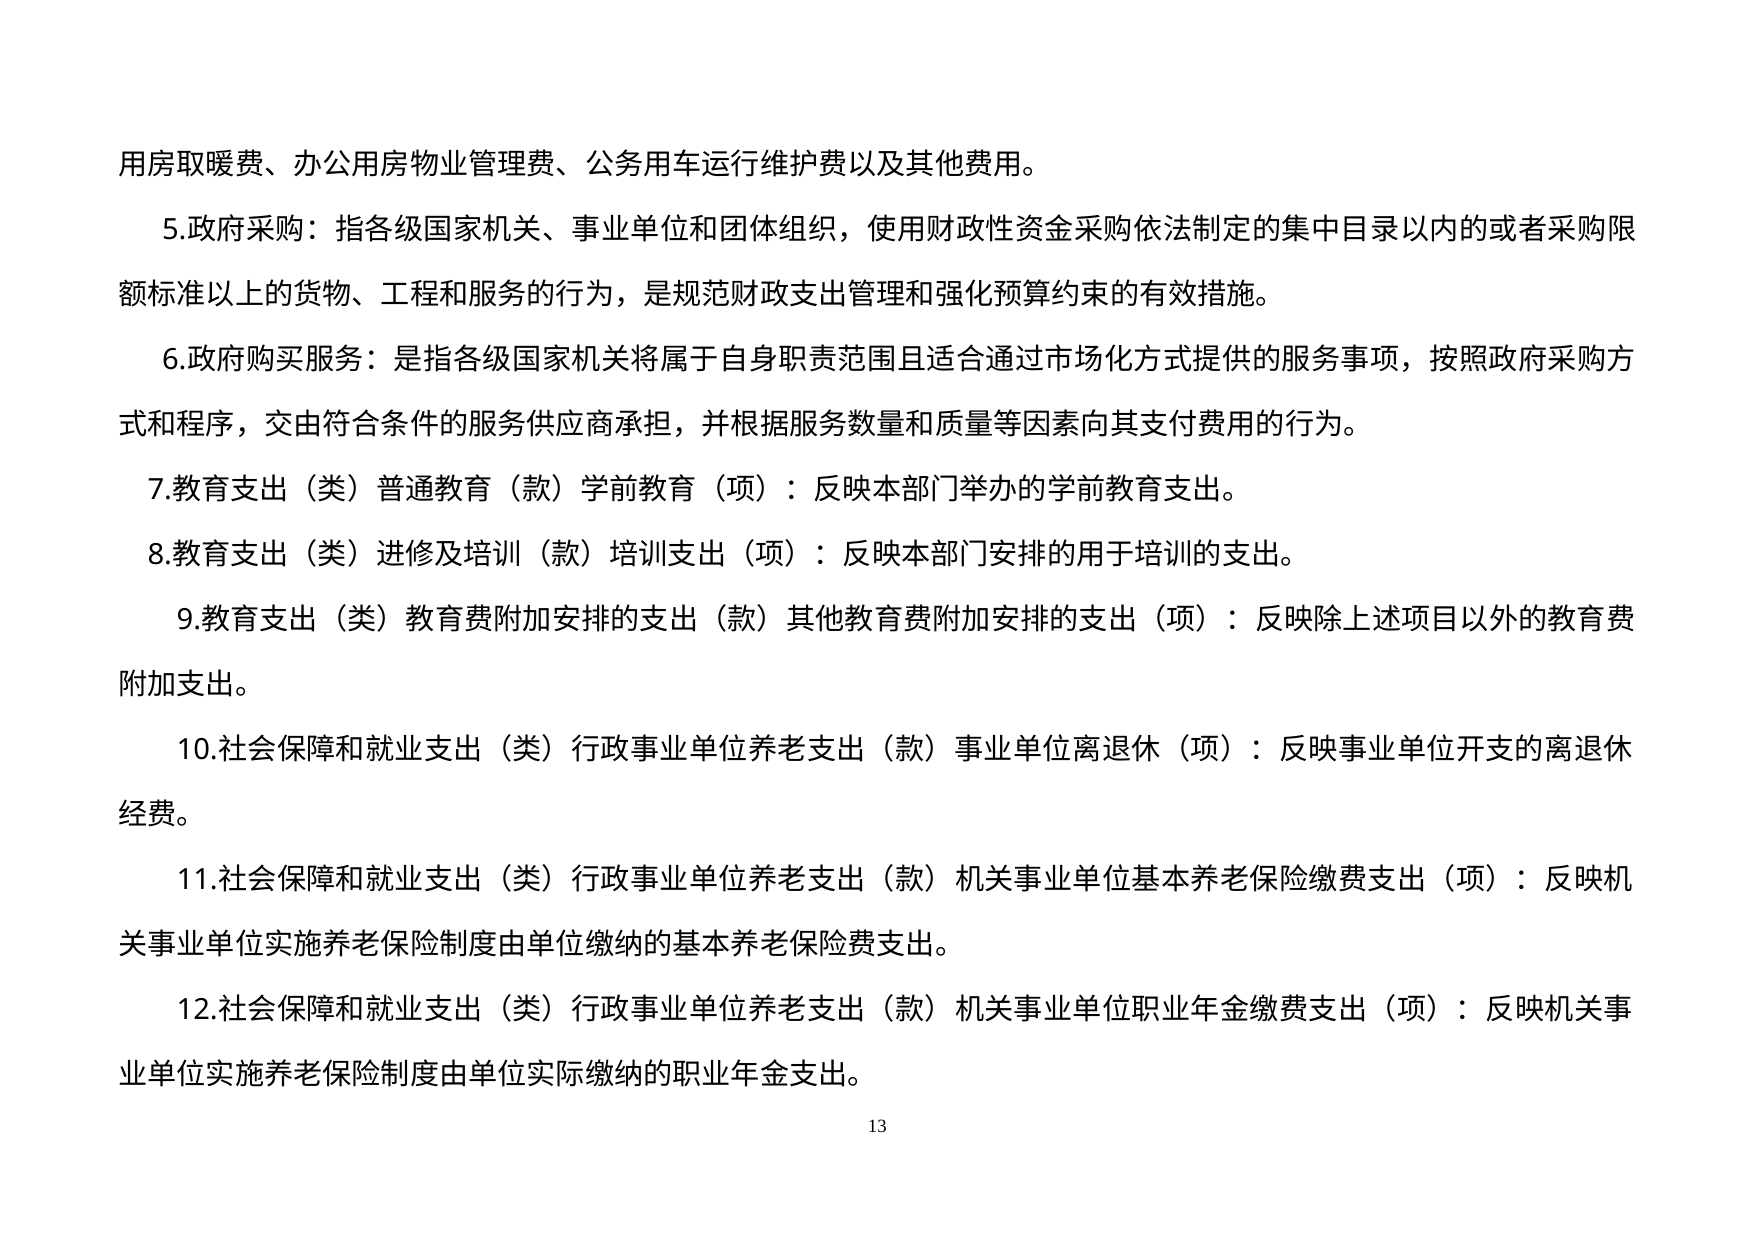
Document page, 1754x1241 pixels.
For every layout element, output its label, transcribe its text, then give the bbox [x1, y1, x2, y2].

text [118, 129, 1636, 194]
list 11.社会保障和就业支出（类）行政事业单位养老支出（款）机关事业单位基本养老保险缴费支出（项）：反映机关事业单位实施养老保险制度由单位缴纳的基本养老保险费支出。 [118, 844, 1636, 974]
list 7.教育支出（类）普通教育（款）学前教育（项）：反映本部门举办的学前教育支出。 [118, 454, 1636, 519]
list 9.教育支出（类）教育费附加安排的支出（款）其他教育费附加安排的支出（项）：反映除上述项目以外的教育费附加支出。 [118, 584, 1636, 714]
list 10.社会保障和就业支出（类）行政事业单位养老支出（款）事业单位离退休（项）：反映事业单位开支的离退休经费。 [118, 714, 1636, 844]
text 5.政府采购：指各级国家机关、事业单位和团体组织，使用财政性资金采购依法制定的集中目录以内的或者采购限额标准以上的货物、工程和服务的行为，是规范财政支出管理和强化预算约束的有效措施。 [118, 194, 1636, 324]
list 12.社会保障和就业支出（类）行政事业单位养老支出（款）机关事业单位职业年金缴费支出（项）：反映机关事业单位实施养老保险制度由单位实际缴纳的职业年金支出。 [118, 974, 1636, 1104]
text 6.政府购买服务：是指各级国家机关将属于自身职责范围且适合通过市场化方式提供的服务事项，按照政府采购方式和程序，交由符合条件的服务供应商承担，并根据服务数量和质量等因素向其支付费用的行为。 [118, 324, 1636, 454]
list 8.教育支出（类）进修及培训（款）培训支出（项）：反映本部门安排的用于培训的支出。 [118, 519, 1636, 584]
